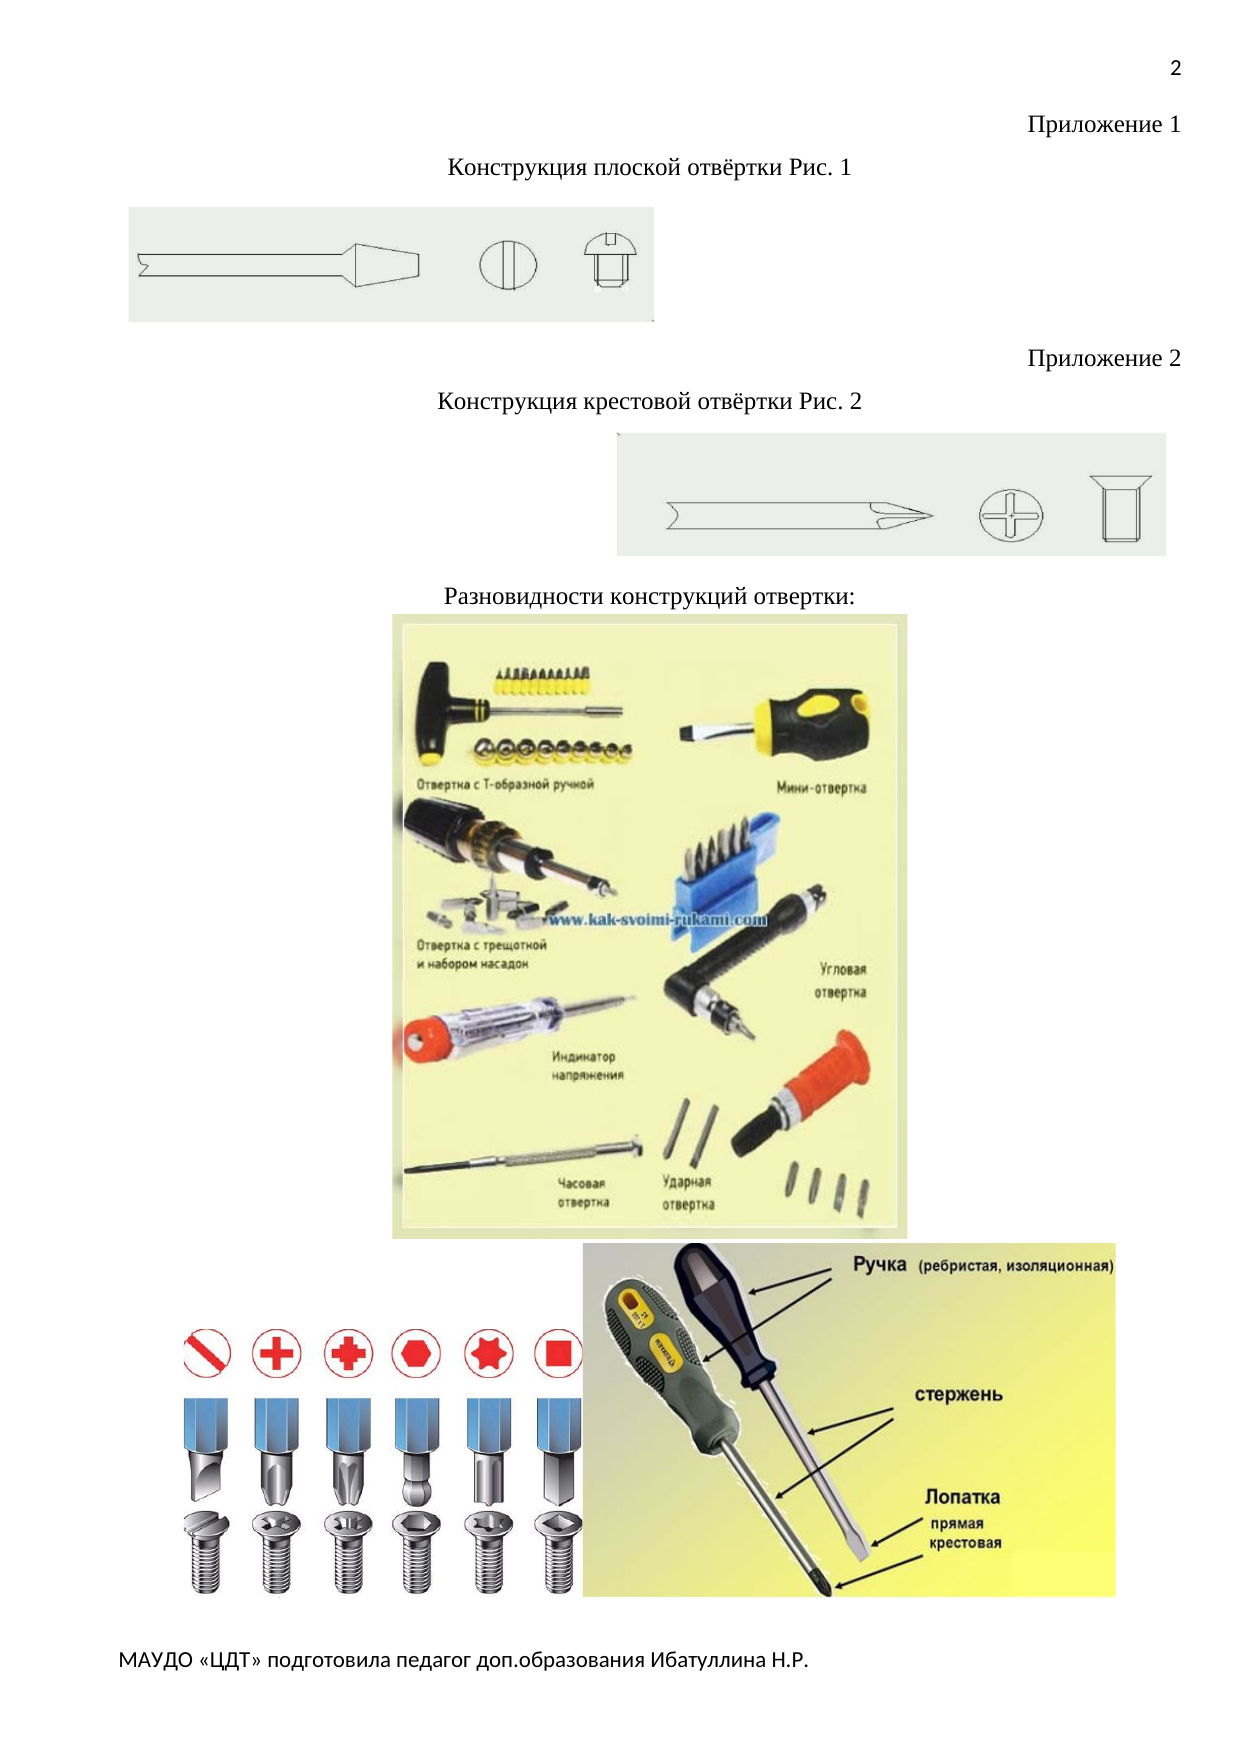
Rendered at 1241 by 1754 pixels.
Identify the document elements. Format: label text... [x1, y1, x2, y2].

text Конструкция крестовой отвёртки Рис. 2 [118, 386, 1181, 415]
text Приложение 1 [118, 109, 1181, 138]
text Приложение 2 [118, 343, 1181, 372]
picture [392, 614, 908, 1239]
picture [118, 195, 659, 329]
text Конструкция плоской отвёртки Рис. 1 [118, 152, 1181, 181]
text Разновидности конструкций отвертки: [118, 581, 1181, 610]
picture [183, 1243, 1116, 1598]
picture [613, 429, 1182, 567]
